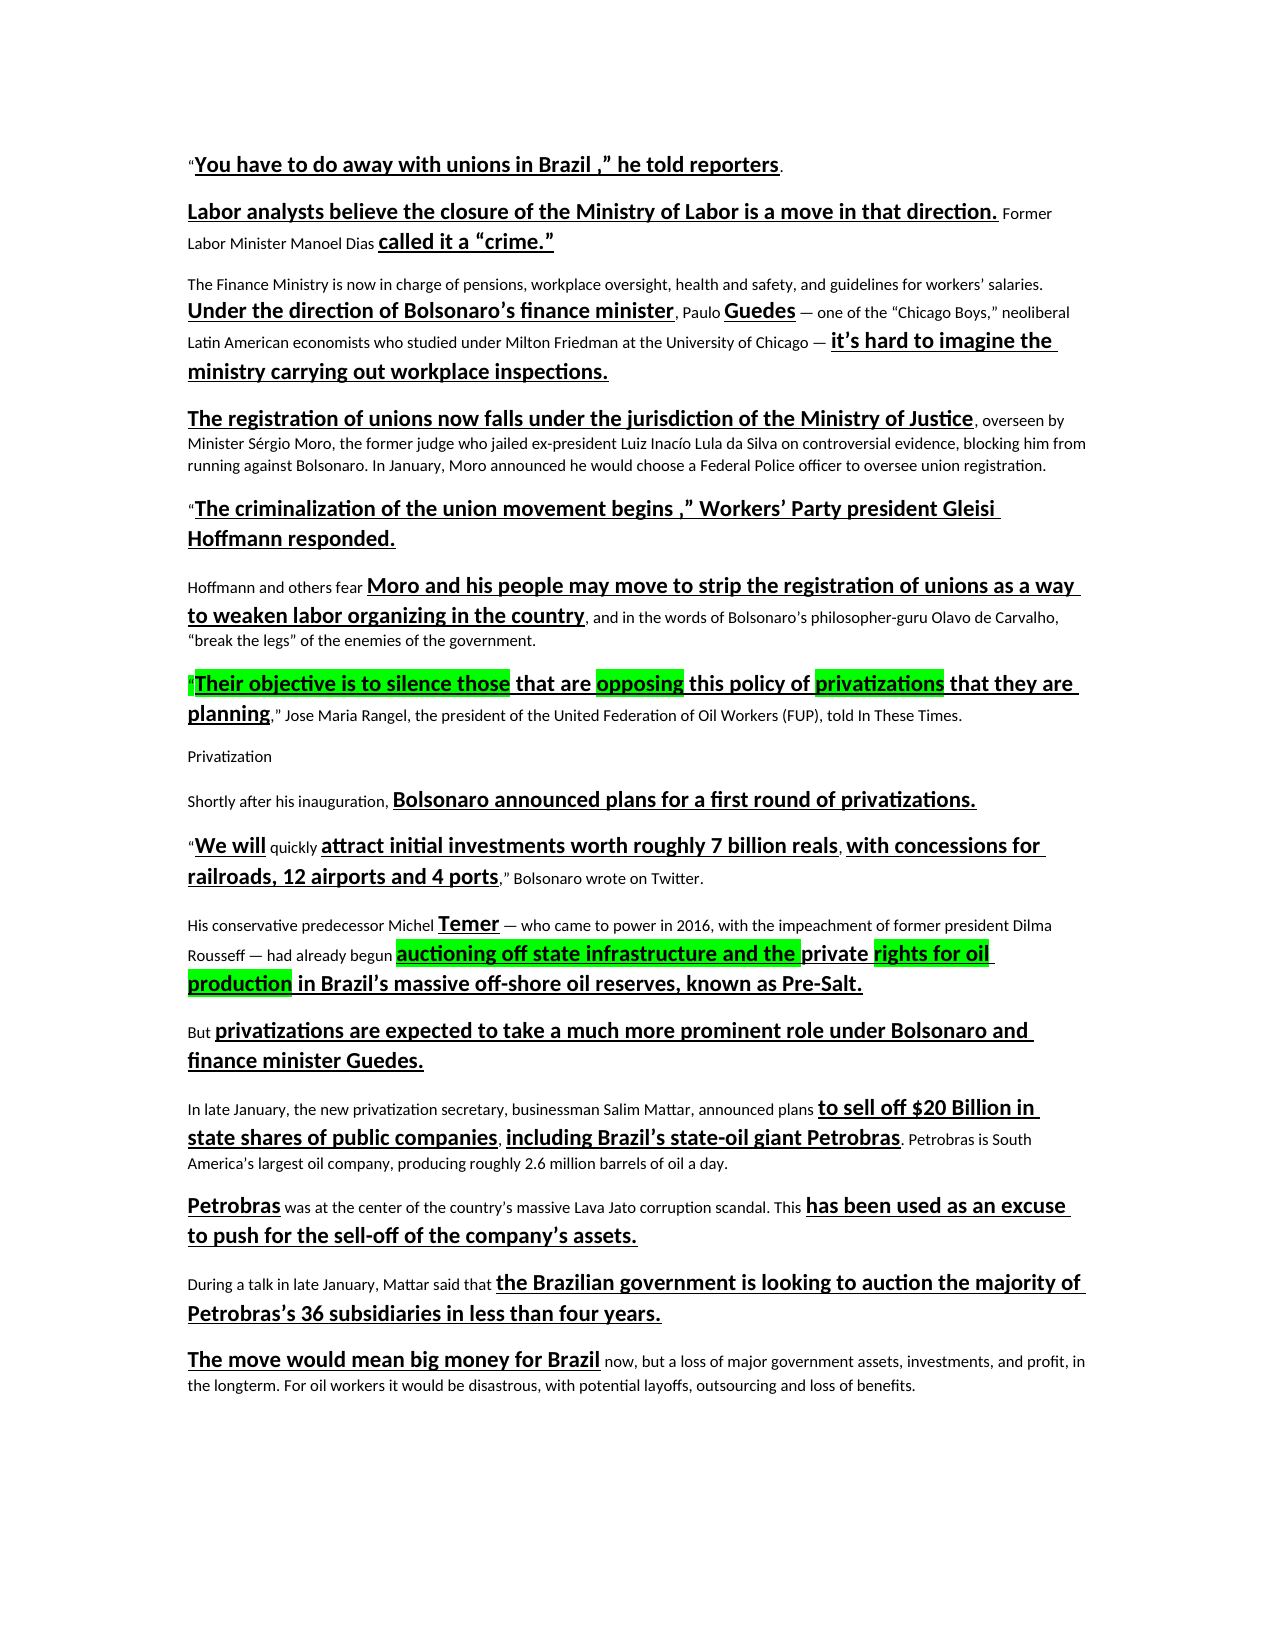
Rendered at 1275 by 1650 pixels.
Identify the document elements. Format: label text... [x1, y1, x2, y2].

text In late January, the new privatization secretary, businessman Salim Mattar, announced plans to sell off $20 Billion in state shares of public companies, including Brazil’s state-oil giant Petrobras. Petrobras is South America’s largest oil company, producing roughly 2.6 million barrels of oil a day. [187, 1093, 1087, 1173]
text “We will quickly attract initial investments worth roughly 7 billion reals, with concessions for railroads, 12 airports and 4 ports,” Bolsonaro wrote on Twitter. [187, 832, 1087, 890]
text “The criminalization of the union movement begins ‚” Workers’ Party president Gleisi Hoffmann responded. [187, 494, 1087, 552]
text His conservative predecessor Michel Temer — who came to power in 2016, with the impeachment of former president Dilma Rousseff — had already begun auctioning off state infrastructure and the private rights for oil production in Brazil’s massive off-shore oil reserves, known as Pre-Salt. [187, 909, 1087, 997]
text But privatizations are expected to take a much more prominent role under Bolsonaro and finance minister Guedes. [187, 1016, 1087, 1074]
text During a talk in late January, Mattar said that the Brazilian government is looking to auction the majority of Petrobras’s 36 subsidiaries in less than four years. [187, 1268, 1087, 1327]
text “You have to do away with unions in Brazil ‚” he told reporters. [187, 150, 1087, 178]
text The Finance Ministry is now in charge of pensions, workplace oversight, health and safety, and guidelines for workers’ salaries. Under the direction of Bolsonaro’s finance minister, Paulo Guedes — one of the ​“Chicago Boys,” neoliberal Latin American economists who studied under Milton Friedman at the University of Chicago — it’s hard to imagine the ministry carrying out workplace inspections. [187, 274, 1087, 385]
text The registration of unions now falls under the jurisdiction of the Ministry of Justice, overseen by Minister Sérgio Moro, the former judge who jailed ex-president Luiz Inacío Lula da Silva on controversial evidence, blocking him from running against Bolsonaro. In January, Moro announced he would choose a Federal Police officer to oversee union registration. [187, 404, 1087, 476]
text The move would mean big money for Brazil now, but a loss of major government assets, investments, and profit, in the longterm. For oil workers it would be disastrous, with potential layoffs, outsourcing and loss of benefits. [187, 1346, 1087, 1396]
text Privatization [187, 746, 1087, 767]
text Shortly after his inauguration, Bolsonaro announced plans for a first round of privatizations. [187, 785, 1087, 813]
text “Their objective is to silence those that are opposing this policy of privatizations that they are planning,” Jose Maria Rangel, the president of the United Federation of Oil Workers (FUP), told In These Times. [187, 669, 1087, 727]
text Petrobras was at the center of the country’s massive Lava Jato corruption scandal. This has been used as an excuse to push for the sell-off of the company’s assets. [187, 1191, 1087, 1250]
text Labor analysts believe the closure of the Ministry of Labor is a move in that direction. Former Labor Minister Manoel Dias called it a ​“crime.” [187, 197, 1087, 255]
text Hoffmann and others fear Moro and his people may move to strip the registration of unions as a way to weaken labor organizing in the country, and in the words of Bolsonaro’s philosopher-guru Olavo de Carvalho, ​“break the legs” of the enemies of the government. [187, 571, 1087, 651]
